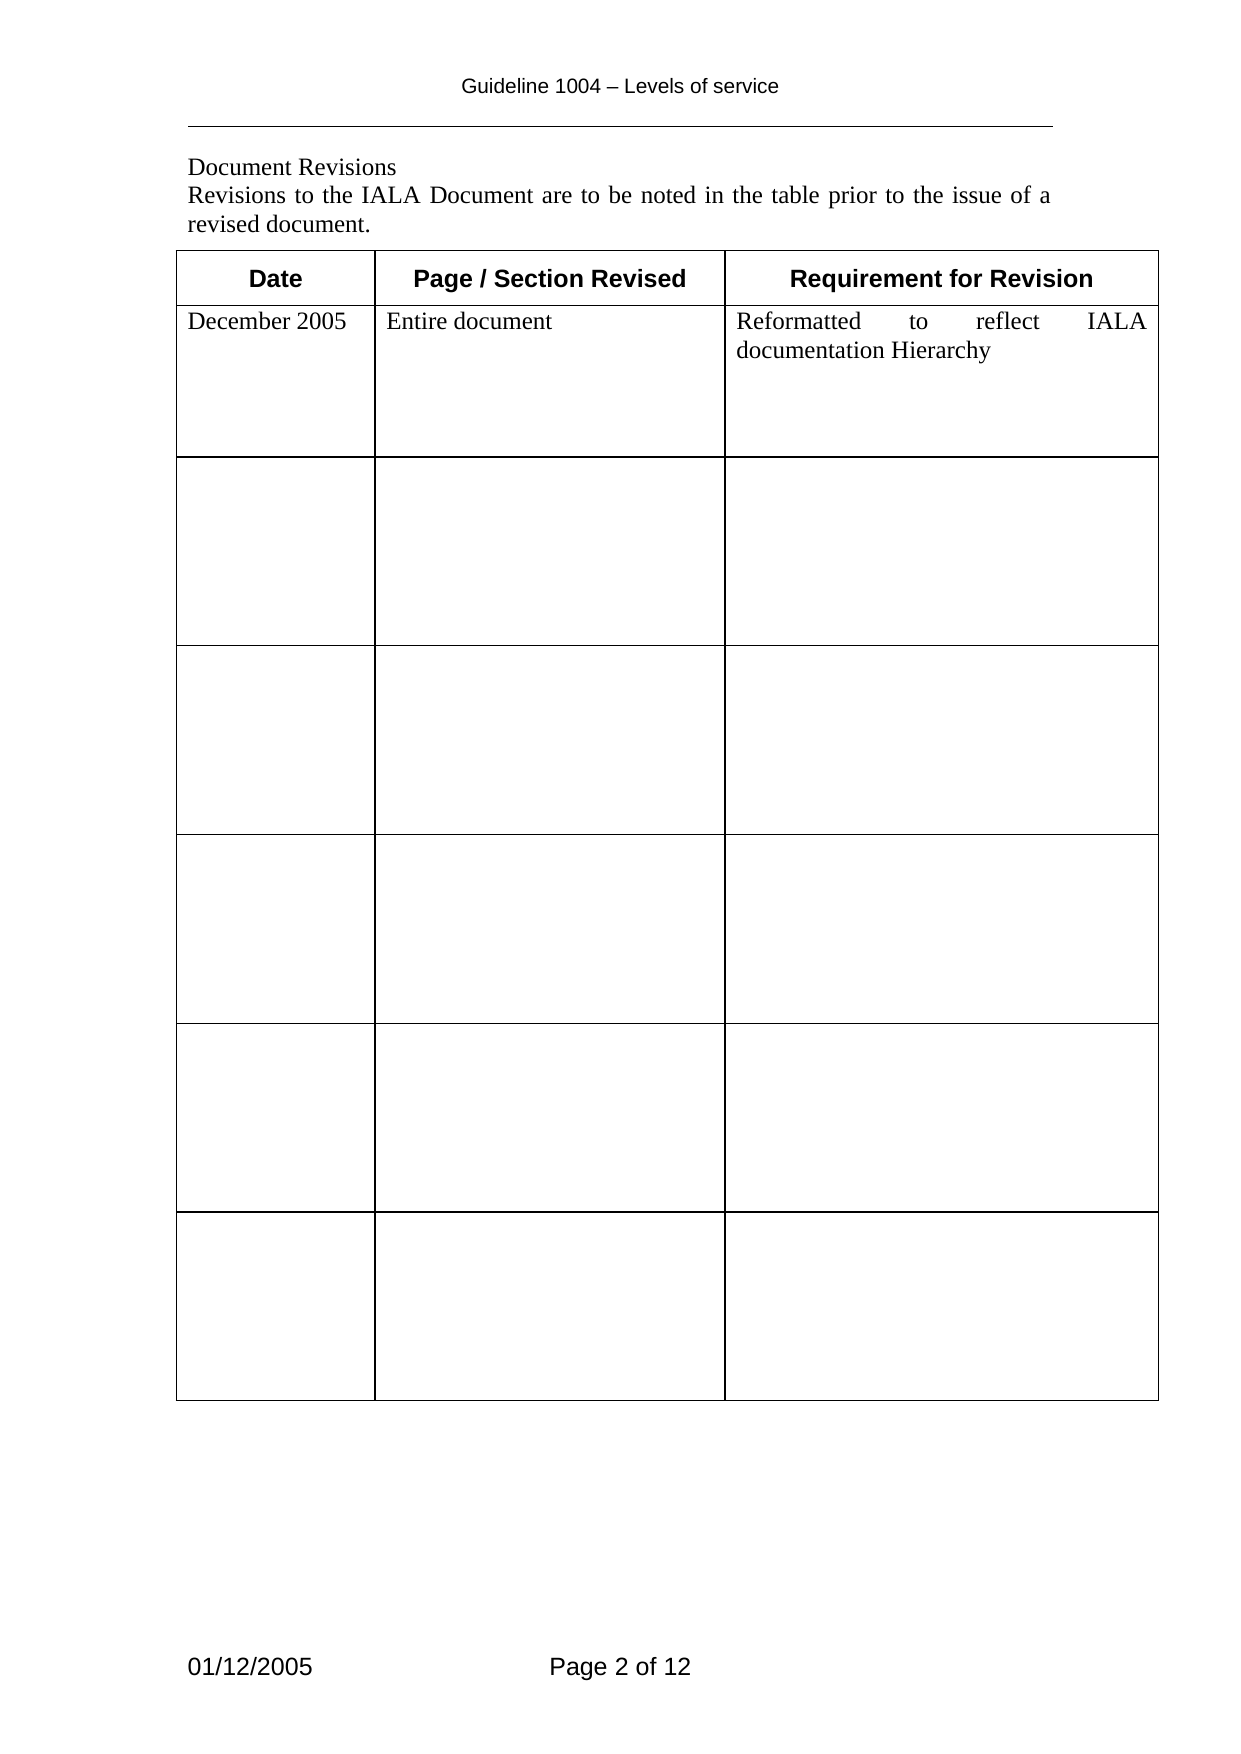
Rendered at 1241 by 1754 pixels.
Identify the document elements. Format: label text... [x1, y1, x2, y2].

table_cell [726, 1213, 1158, 1400]
text Revisions to the IALA Document are to be noted in the table prior to the issue of a revised document. [187, 180, 1053, 238]
table_header Date [177, 251, 374, 305]
table_cell [177, 458, 374, 645]
table_cell [726, 458, 1158, 645]
table_cell [177, 1213, 374, 1400]
table_cell December 2005 [177, 306, 374, 456]
table_cell [726, 646, 1158, 834]
table_cell [376, 835, 724, 1023]
title Document Revisions [187, 152, 1053, 180]
table_cell [726, 1024, 1158, 1211]
table_cell [177, 835, 374, 1023]
table_cell Reformatted to reflect IALA documentation Hierarchy [726, 306, 1158, 456]
table_cell [376, 646, 724, 834]
table_header Requirement for Revision [726, 251, 1158, 305]
table_cell [376, 1024, 724, 1211]
table_cell [376, 1213, 724, 1400]
table_cell [376, 458, 724, 645]
table_header Page / Section Revised [376, 251, 724, 305]
table_cell [177, 646, 374, 834]
table_cell [726, 835, 1158, 1023]
table_cell Entire document [376, 306, 724, 456]
table_cell [177, 1024, 374, 1211]
